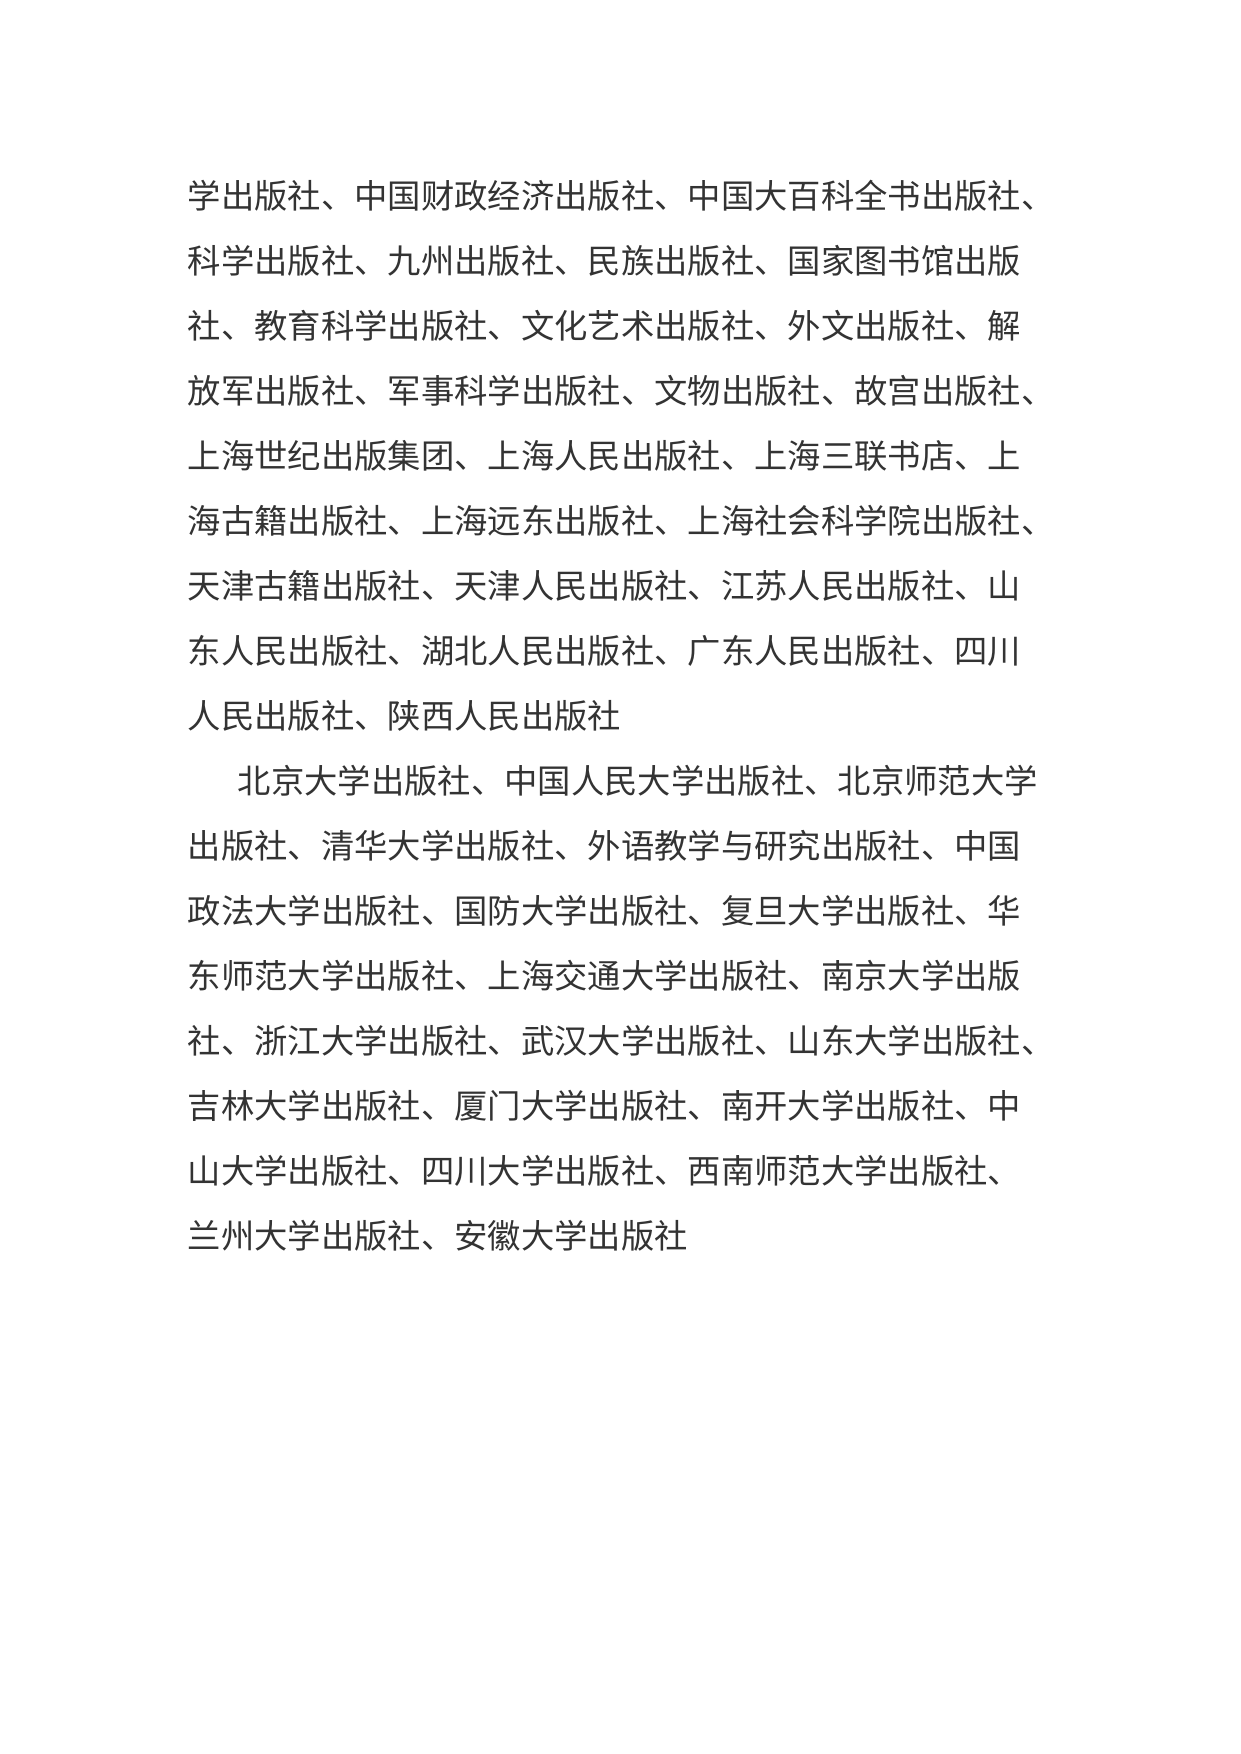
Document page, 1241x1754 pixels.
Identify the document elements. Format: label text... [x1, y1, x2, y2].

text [187, 162, 1053, 747]
text 北京大学出版社、中国人民大学出版社、北京师范大学出版社、清华大学出版社、外语教学与研究出版社、中国政法大学出版社、国防大学出版社、复旦大学出版社、华东师范大学出版社、上海交通大学出版社、南京大学出版社、浙江大学出版社、武汉大学出版社、山东大学出版社、吉林大学出版社、厦门大学出版社、南开大学出版社、中山大学出版社、四川大学出版社、西南师范大学出版社、兰州大学出版社、安徽大学出版社 [187, 747, 1053, 1267]
